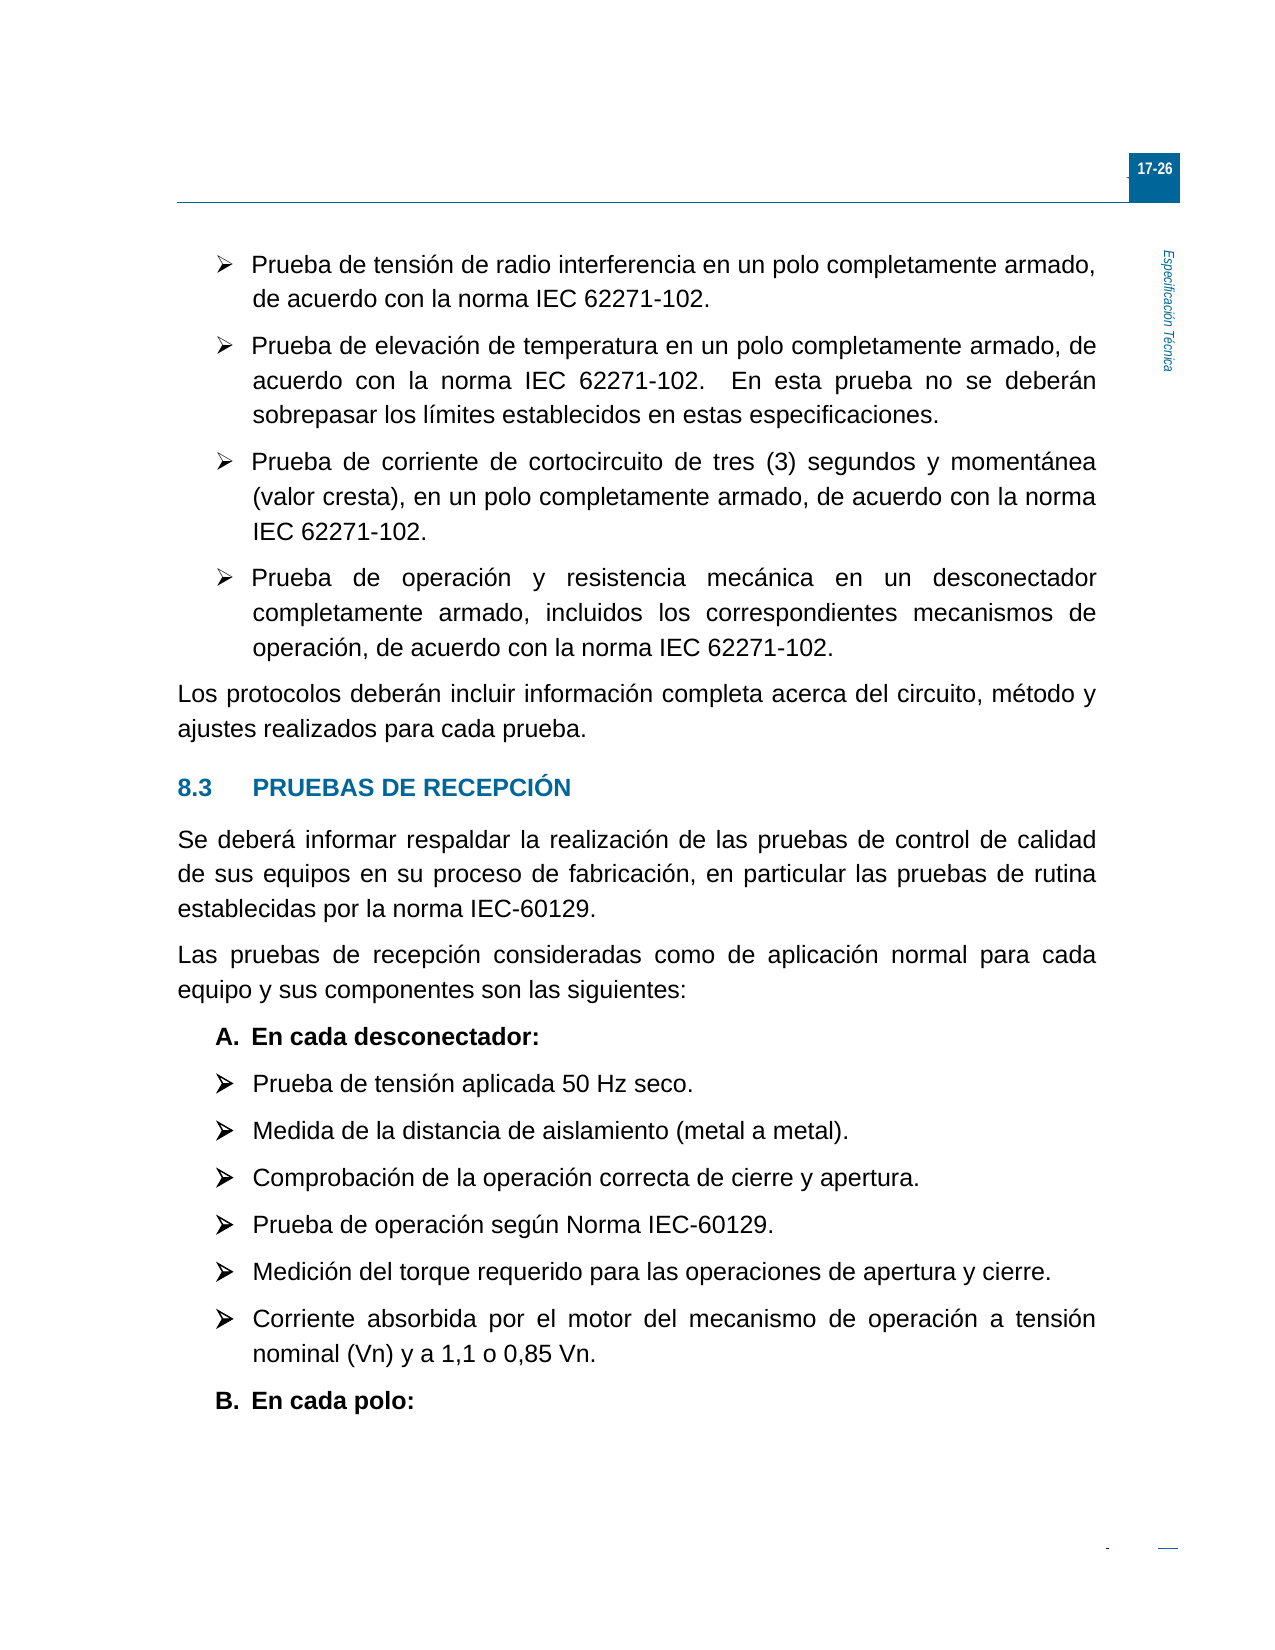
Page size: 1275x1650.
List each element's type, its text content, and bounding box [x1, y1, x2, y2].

list Comprobación de la operación correcta de cierre y apertura. [215, 1163, 1098, 1192]
list En cada desconectador: [215, 1022, 1098, 1051]
list Prueba de tensión de radio interferencia en un polo completamente armado, de acuerdo con la norma IEC 62271-102. [215, 250, 1098, 313]
list Prueba de elevación de temperatura en un polo completamente armado, de acuerdo con la norma IEC 62271-102. En esta prueba no se deberán sobrepasar los límites establecidos en estas especificaciones. [215, 331, 1098, 429]
text Se deberá informar respaldar la realización de las pruebas de control de calidad de sus equipos en su proceso de fabricación, en particular las pruebas de rutina establecidas por la norma IEC-60129. [177, 824, 1098, 922]
list Medición del torque requerido para las operaciones de apertura y cierre. [215, 1257, 1098, 1286]
text Las pruebas de recepción consideradas como de aplicación normal para cada equipo y sus componentes son las siguientes: [177, 941, 1098, 1004]
list Corriente absorbida por el motor del mecanismo de operación a tensión nominal (Vn) y a 1,1 o 0,85 Vn. [215, 1304, 1098, 1368]
list Prueba de operación y resistencia mecánica en un desconectador completamente armado, incluidos los correspondientes mecanismos de operación, de acuerdo con la norma IEC 62271-102. [215, 563, 1098, 661]
list Prueba de tensión aplicada 50 Hz seco. [215, 1069, 1098, 1098]
text Los protocolos deberán incluir información completa acerca del circuito, método y ajustes realizados para cada prueba. [177, 679, 1098, 743]
list Prueba de corriente de cortocircuito de tres (3) segundos y momentánea (valor cresta), en un polo completamente armado, de acuerdo con la norma IEC 62271-102. [215, 447, 1098, 545]
list En cada polo: [215, 1386, 1098, 1415]
list Prueba de operación según Norma IEC-60129. [215, 1210, 1098, 1239]
list Medida de la distancia de aislamiento (metal a metal). [215, 1116, 1098, 1145]
subtitle PRUEBAS DE Recepción [177, 773, 1098, 802]
